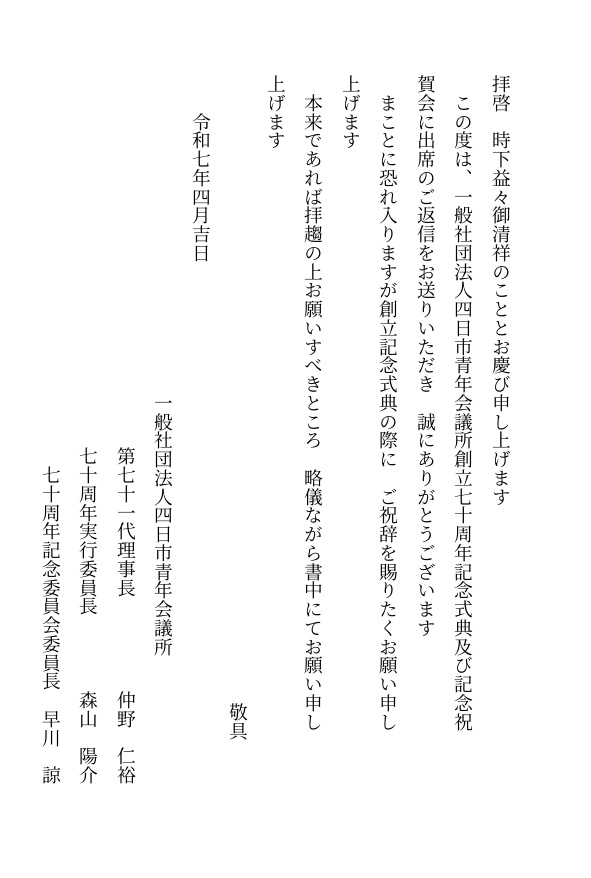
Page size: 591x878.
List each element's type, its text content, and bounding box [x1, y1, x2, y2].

text 本来であれば拝趨の上お願いすべきところ 略儀ながら書中にてお願い申し上げます [258, 75, 333, 740]
text 敬具 [220, 75, 258, 740]
text 七十周年実行委員長 森山 陽介 [70, 75, 108, 784]
text この度は、一般社団法人四日市青年会議所創立七十周年記念式典及び記念祝賀会に出席のご返信をお送りいただき 誠にありがとうございます [408, 75, 483, 740]
text 拝啓 時下益々御清祥のこととお慶び申し上げます [483, 75, 520, 802]
text 一般社団法人四日市青年会議所 [145, 75, 183, 784]
text まことに恐れ入りますが創立記念式典の際に ご祝辞を賜りたくお願い申し上げます [333, 75, 408, 740]
text 令和七年四月吉日 [183, 75, 220, 802]
text 第七十一代理事長 仲野 仁裕 [108, 75, 145, 784]
text 七十周年記念委員会委員長 早川 諒 [33, 75, 70, 784]
